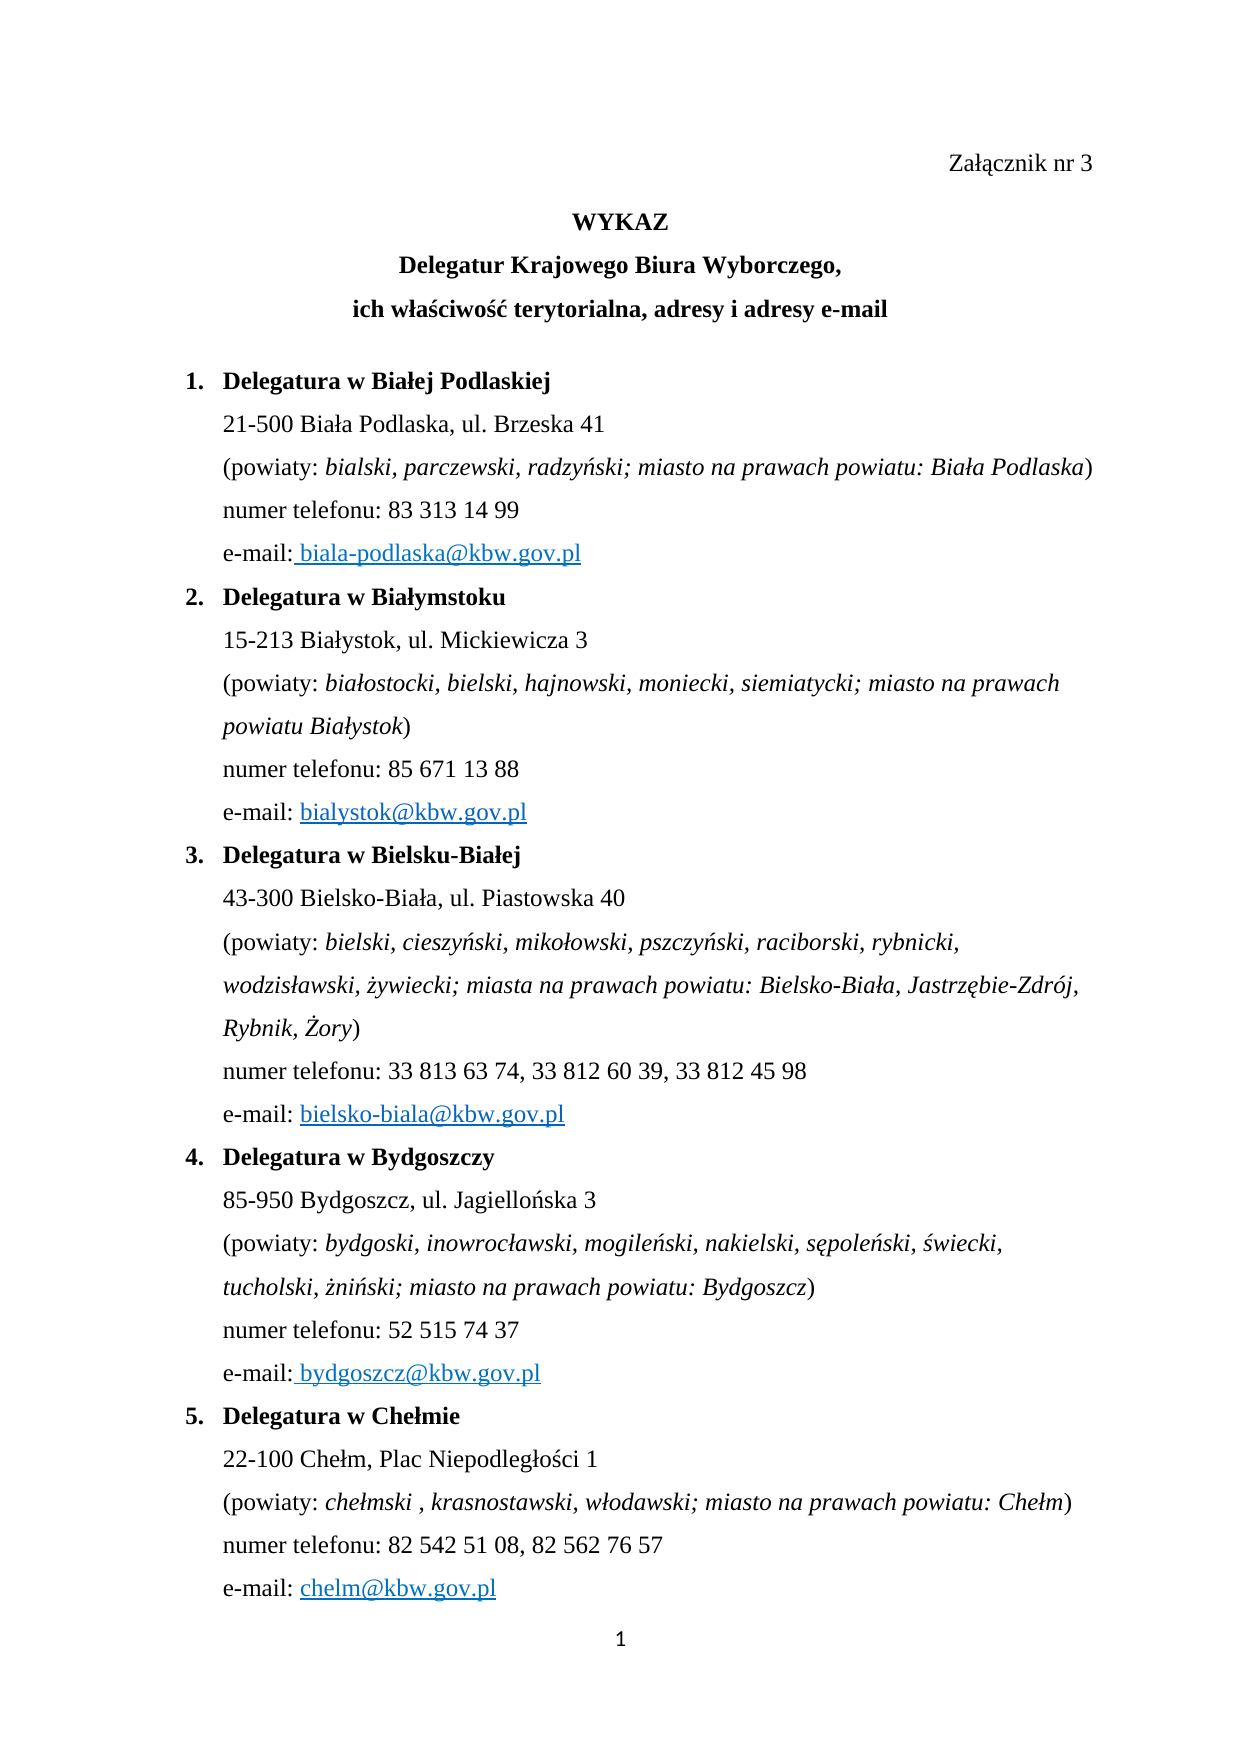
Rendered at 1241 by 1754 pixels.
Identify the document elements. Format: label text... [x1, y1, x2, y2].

text ich właściwość terytorialna, adresy i adresy e-mail [148, 294, 1093, 322]
text WYKAZ [148, 207, 1093, 236]
list (powiaty: chełmski , krasnostawski, włodawski; miasto na prawach powiatu: Chełm) [223, 1487, 1093, 1516]
text Załącznik nr 3 [148, 148, 1093, 176]
list Delegatura w Białymstoku [185, 582, 1093, 610]
list (powiaty: bialski, parczewski, radzyński; miasto na prawach powiatu: Biała Podlaska) [223, 452, 1093, 481]
list 22-100 Chełm, Plac Niepodległości 1 [223, 1444, 1093, 1473]
list numer telefonu: 83 313 14 99 [223, 495, 1093, 524]
list Delegatura w Chełmie [185, 1401, 1093, 1430]
list e-mail: chelm@kbw.gov.pl [223, 1573, 1093, 1602]
list 15-213 Białystok, ul. Mickiewicza 3 [223, 625, 1093, 653]
list (powiaty: białostocki, bielski, hajnowski, moniecki, siemiatycki; miasto na prawach powiatu Białystok) [223, 668, 1093, 740]
list numer telefonu: 85 671 13 88 [223, 754, 1093, 783]
list numer telefonu: 82 542 51 08, 82 562 76 57 [223, 1530, 1093, 1559]
list e-mail: bialystok@kbw.gov.pl [223, 797, 1093, 826]
list 21-500 Biała Podlaska, ul. Brzeska 41 [223, 409, 1093, 438]
list Delegatura w Bielsku-Białej [185, 840, 1093, 869]
list e-mail: bydgoszcz@kbw.gov.pl [223, 1358, 1093, 1387]
list (powiaty: bydgoski, inowrocławski, mogileński, nakielski, sępoleński, świecki, tucholski, żniński; miasto na prawach powiatu: Bydgoszcz) [223, 1228, 1093, 1300]
list Delegatura w Bydgoszczy [185, 1142, 1093, 1171]
list (powiaty: bielski, cieszyński, mikołowski, pszczyński, raciborski, rybnicki, wodzisławski, żywiecki; miasta na prawach powiatu: Bielsko-Biała, Jastrzębie-Zdrój, Rybnik, Żory) [223, 927, 1093, 1042]
list Delegatura w Białej Podlaskiej [185, 366, 1093, 395]
list numer telefonu: 33 813 63 74, 33 812 60 39, 33 812 45 98 [223, 1056, 1093, 1085]
list 43-300 Bielsko-Biała, ul. Piastowska 40 [223, 883, 1093, 912]
list e-mail: bielsko-biala@kbw.gov.pl [223, 1099, 1093, 1128]
list 85-950 Bydgoszcz, ul. Jagiellońska 3 [223, 1185, 1093, 1214]
list e-mail: biala-podlaska@kbw.gov.pl [223, 538, 1093, 567]
text Delegatur Krajowego Biura Wyborczego, [148, 251, 1093, 279]
list numer telefonu: 52 515 74 37 [223, 1315, 1093, 1343]
